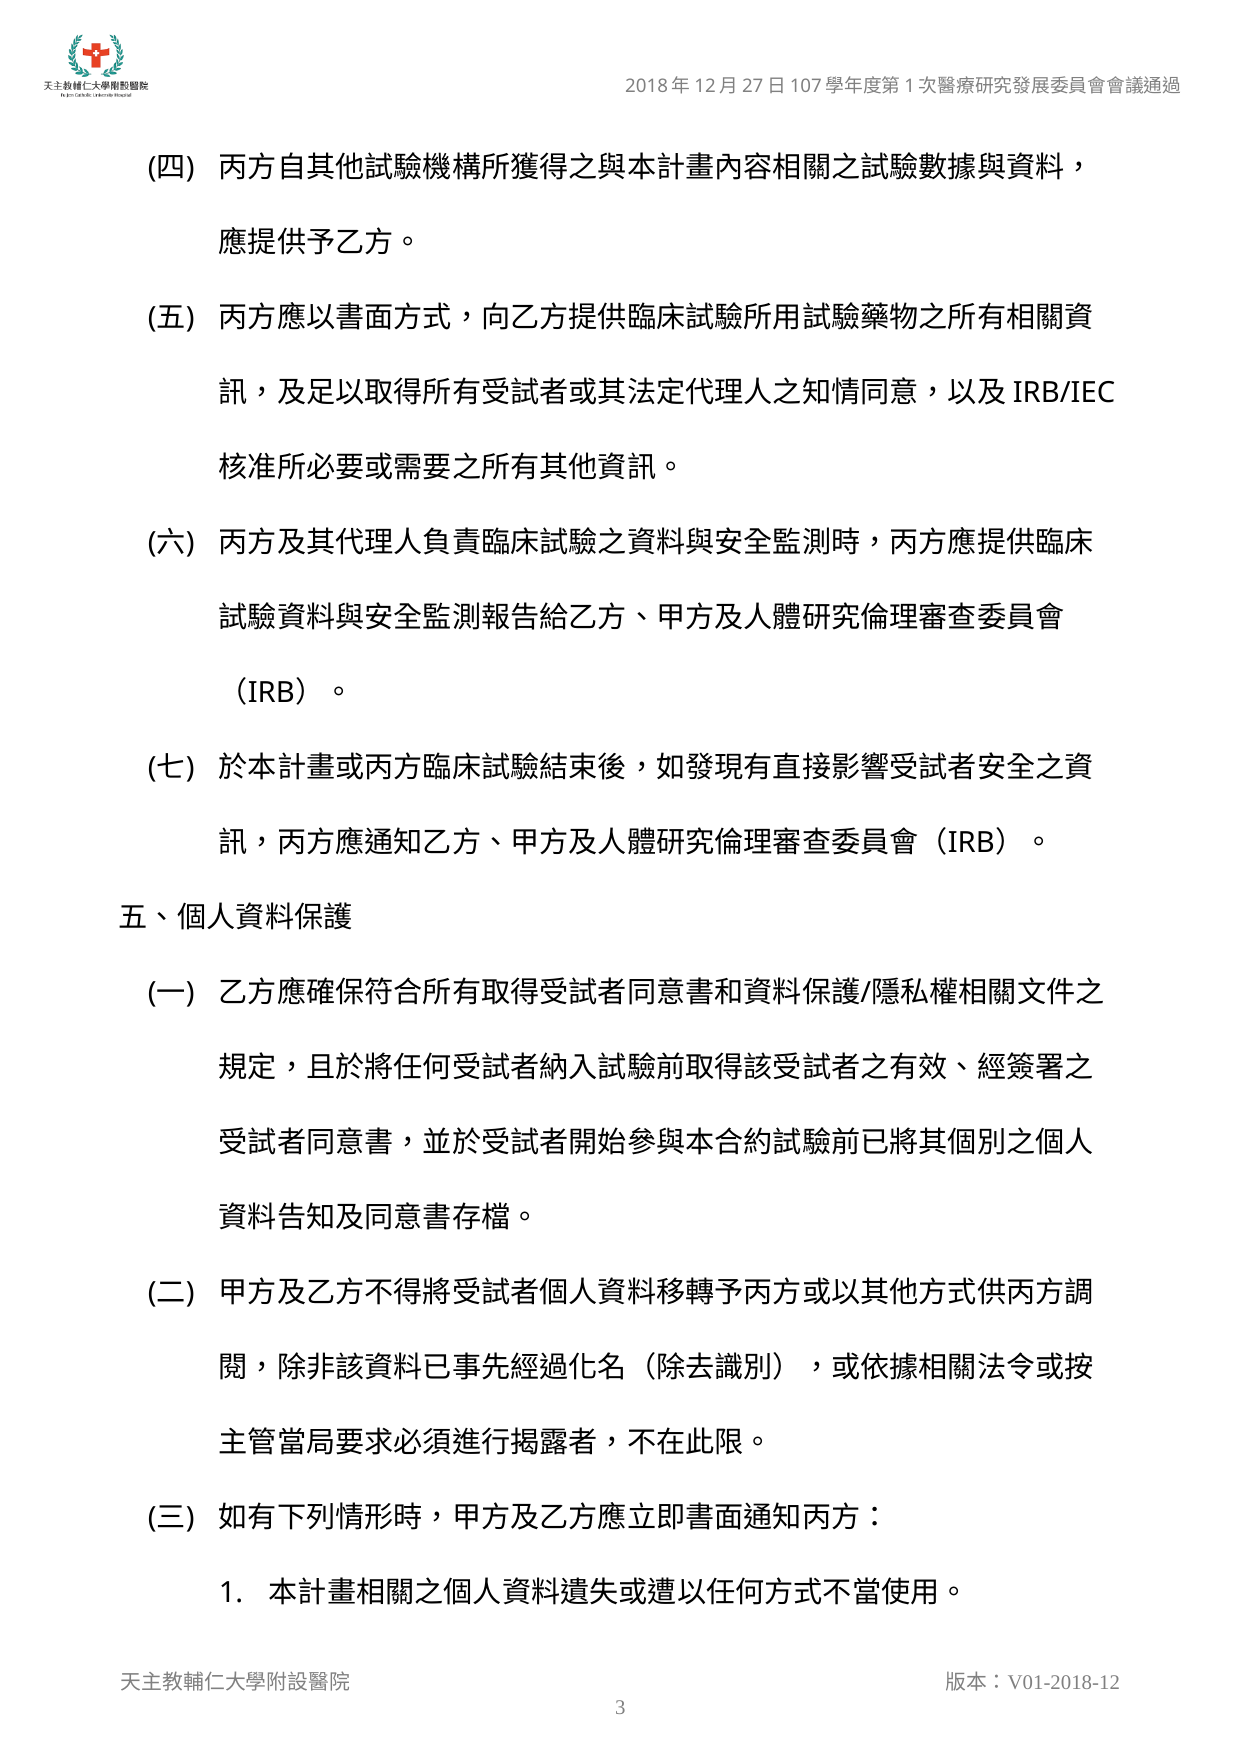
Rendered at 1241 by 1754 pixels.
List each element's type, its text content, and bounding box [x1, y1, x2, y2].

list 丙方應以書面方式，向乙方提供臨床試驗所用試驗藥物之所有相關資訊，及足以取得所有受試者或其法定代理人之知情同意，以及 IRB/IEC 核准所必要或需要之所有其他資訊。 [148, 277, 1122, 502]
list 丙方及其代理人負責臨床試驗之資料與安全監測時，丙方應提供臨床試驗資料與安全監測報告給乙方、甲方及人體研究倫理審查委員會（IRB）。 [148, 502, 1122, 727]
list 於本計畫或丙方臨床試驗結束後，如發現有直接影響受試者安全之資訊，丙方應通知乙方、甲方及人體研究倫理審查委員會（IRB）。 [148, 727, 1122, 877]
list 如有下列情形時，甲方及乙方應立即書面通知丙方： [148, 1477, 1122, 1552]
list 個人資料保護 [118, 877, 1122, 952]
picture [42, 31, 152, 97]
list 丙方自其他試驗機構所獲得之與本計畫內容相關之試驗數據與資料，應提供予乙方。 [148, 127, 1122, 277]
list 本計畫相關之個人資料遺失或遭以任何方式不當使用。 [218, 1552, 1122, 1627]
list 甲方及乙方不得將受試者個人資料移轉予丙方或以其他方式供丙方調閱，除非該資料已事先經過化名（除去識別），或依據相關法令或按主管當局要求必須進行揭露者，不在此限。 [148, 1252, 1122, 1477]
list 乙方應確保符合所有取得受試者同意書和資料保護/隱私權相關文件之規定，且於將任何受試者納入試驗前取得該受試者之有效、經簽署之受試者同意書，並於受試者開始參與本合約試驗前已將其個別之個人資料告知及同意書存檔。 [148, 952, 1122, 1252]
